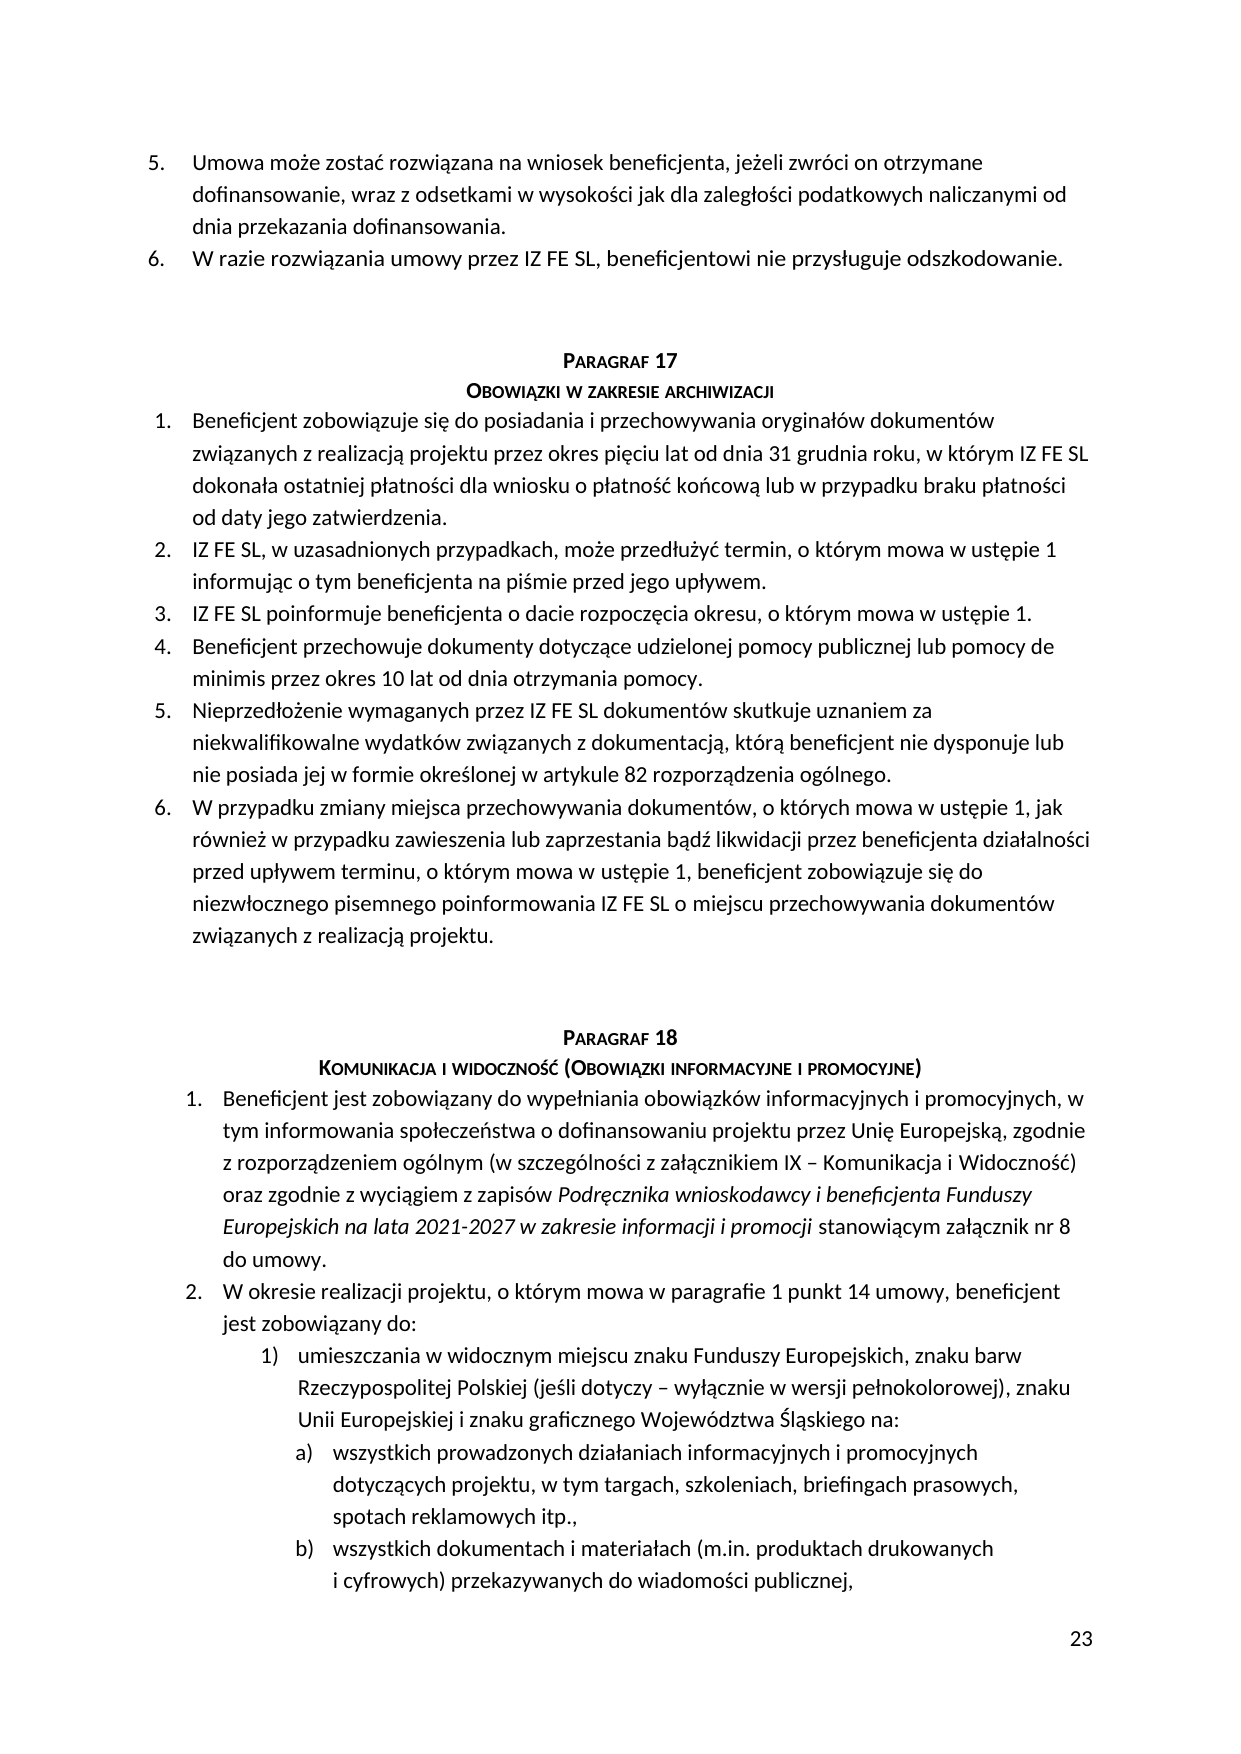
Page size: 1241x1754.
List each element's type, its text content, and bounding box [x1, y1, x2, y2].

list Nieprzedłożenie wymaganych przez IZ FE SL dokumentów skutkuje uznaniem za niekwalifikowalne wydatków związanych z dokumentacją, którą beneficjent nie dysponuje lub nie posiada jej w formie określonej w artykule 82 rozporządzenia ogólnego. [154, 696, 1093, 788]
subtitle Paragraf 18 Komunikacja i widoczność (Obowiązki informacyjne i promocyjne) [148, 1023, 1093, 1082]
list Umowa może zostać rozwiązana na wniosek beneficjenta, jeżeli zwróci on otrzymane dofinansowanie, wraz z odsetkami w wysokości jak dla zaległości podatkowych naliczanymi od dnia przekazania dofinansowania. [148, 148, 1093, 240]
list IZ FE SL, w uzasadnionych przypadkach, może przedłużyć termin, o którym mowa w ustępie 1 informując o tym beneficjenta na piśmie przed jego upływem. [154, 535, 1093, 595]
subtitle Paragraf 17 Obowiązki w zakresie archiwizacji [148, 346, 1093, 404]
list IZ FE SL poinformuje beneficjenta o dacie rozpoczęcia okresu, o którym mowa w ustępie 1. [154, 599, 1093, 628]
list umieszczania w widocznym miejscu znaku Funduszy Europejskich, znaku barw Rzeczypospolitej Polskiej (jeśli dotyczy – wyłącznie w wersji pełnokolorowej), znaku Unii Europejskiej i znaku graficznego Województwa Śląskiego na: [260, 1341, 1093, 1434]
list Beneficjent przechowuje dokumenty dotyczące udzielonej pomocy publicznej lub pomocy de minimis przez okres 10 lat od dnia otrzymania pomocy. [154, 632, 1093, 692]
list W okresie realizacji projektu, o którym mowa w paragrafie 1 punkt 14 umowy, beneficjent jest zobowiązany do: [185, 1277, 1093, 1337]
list W przypadku zmiany miejsca przechowywania dokumentów, o których mowa w ustępie 1, jak również w przypadku zawieszenia lub zaprzestania bądź likwidacji przez beneficjenta działalności przed upływem terminu, o którym mowa w ustępie 1, beneficjent zobowiązuje się do niezwłocznego pisemnego poinformowania IZ FE SL o miejscu przechowywania dokumentów związanych z realizacją projektu. [154, 793, 1093, 949]
list wszystkich prowadzonych działaniach informacyjnych i promocyjnych dotyczących projektu, w tym targach, szkoleniach, briefingach prasowych, spotach reklamowych itp., [295, 1438, 1093, 1530]
list Beneficjent jest zobowiązany do wypełniania obowiązków informacyjnych i promocyjnych, w tym informowania społeczeństwa o dofinansowaniu projektu przez Unię Europejską, zgodnie z rozporządzeniem ogólnym (w szczególności z załącznikiem IX – Komunikacja i Widoczność) oraz zgodnie z wyciągiem z zapisów Podręcznika wnioskodawcy i beneficjenta Funduszy Europejskich na lata 2021-2027 w zakresie informacji i promocji stanowiącym załącznik nr 8 do umowy. [185, 1084, 1093, 1273]
list W razie rozwiązania umowy przez IZ FE SL, beneficjentowi nie przysługuje odszkodowanie. [148, 244, 1093, 272]
list wszystkich dokumentach i materiałach (m.in. produktach drukowanych i cyfrowych) przekazywanych do wiadomości publicznej, [295, 1534, 1093, 1594]
list Beneficjent zobowiązuje się do posiadania i przechowywania oryginałów dokumentów związanych z realizacją projektu przez okres pięciu lat od dnia 31 grudnia roku, w którym IZ FE SL dokonała ostatniej płatności dla wniosku o płatność końcową lub w przypadku braku płatności od daty jego zatwierdzenia. [154, 406, 1093, 531]
